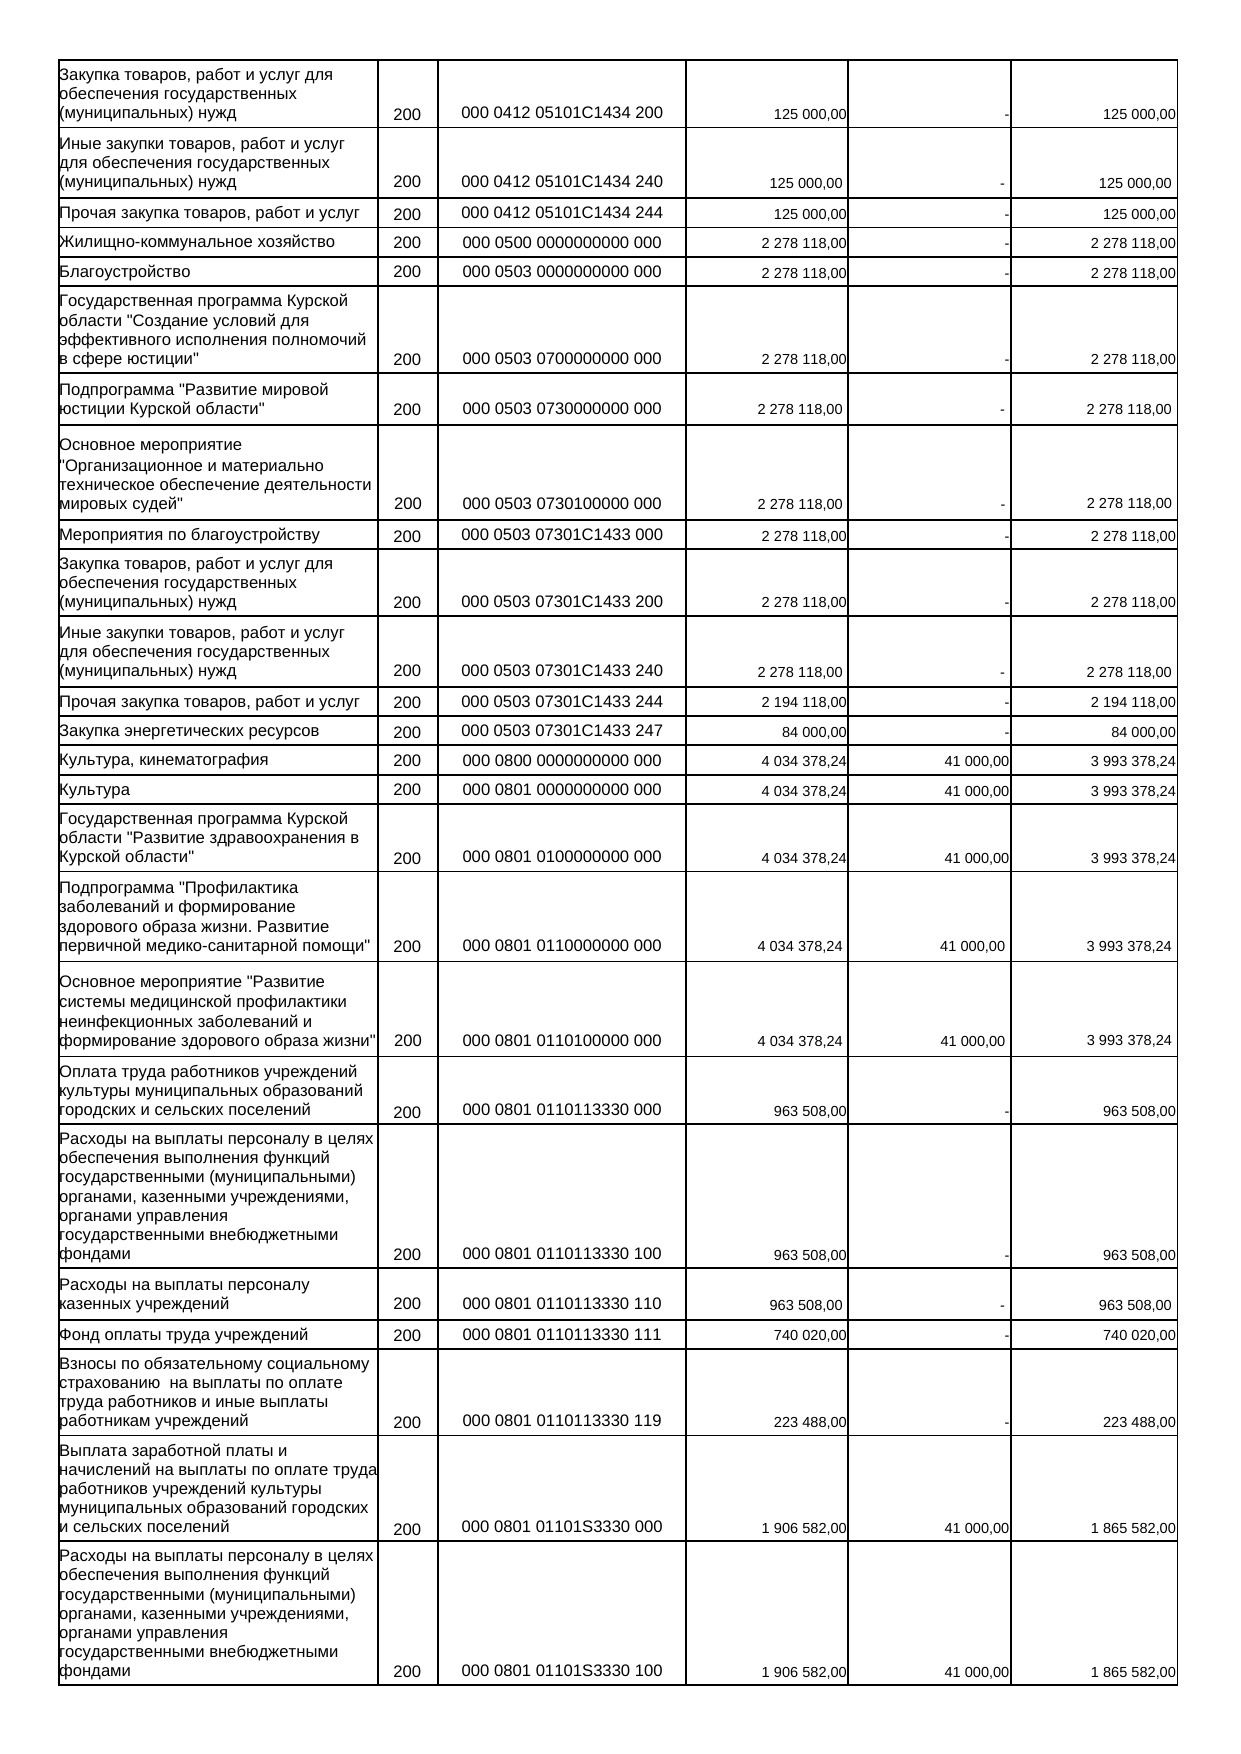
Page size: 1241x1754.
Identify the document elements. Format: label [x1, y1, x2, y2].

table_header [849, 1436, 1010, 1540]
table_header [439, 1269, 685, 1319]
table_header [1012, 1269, 1177, 1319]
table_header [687, 962, 847, 1056]
table_header [439, 776, 685, 803]
table_header [1012, 199, 1177, 227]
table_header [60, 726, 67, 735]
table_header [60, 1436, 377, 1540]
table_header [439, 805, 685, 871]
table_header [379, 617, 437, 686]
table_header [1012, 426, 1177, 519]
table_header [379, 1321, 437, 1348]
table_header [60, 287, 377, 372]
table_header [1012, 872, 1177, 961]
table_header [60, 872, 377, 961]
table_header [1012, 1542, 1177, 1684]
table_header [379, 962, 437, 1056]
table_header [439, 128, 685, 197]
table_header [1012, 128, 1177, 197]
table_header [60, 1542, 377, 1684]
table_header [439, 521, 685, 548]
table_header [1012, 1350, 1177, 1435]
table_header [379, 128, 437, 197]
table_header [60, 550, 377, 615]
table_header [439, 1125, 685, 1267]
table_header [1012, 962, 1177, 1056]
table_header [1012, 228, 1177, 256]
table_header [849, 128, 1010, 197]
table_header [379, 805, 437, 871]
table_header [379, 872, 437, 961]
table_header [1012, 550, 1177, 615]
table_header [439, 872, 685, 961]
table_header [60, 199, 377, 227]
table_header [687, 617, 847, 686]
table_header [687, 199, 847, 227]
table_header [60, 776, 377, 803]
table_header [379, 287, 437, 372]
table_header [439, 61, 685, 127]
table_header [379, 199, 437, 227]
table_header [849, 1321, 1010, 1348]
table_header [687, 688, 847, 715]
table_header [849, 426, 1010, 519]
table_header [849, 1125, 1010, 1267]
table_header [849, 228, 1010, 256]
table_header [849, 550, 1010, 615]
table_header [439, 717, 685, 744]
table_header [687, 426, 847, 519]
table_header [849, 746, 1010, 774]
table_header [439, 617, 685, 686]
table_header [439, 1350, 685, 1435]
table_header [849, 776, 1010, 803]
table_header [1012, 617, 1177, 686]
table_header [379, 776, 437, 803]
table_header [849, 61, 1010, 127]
table_header [687, 1125, 847, 1267]
table_header [379, 228, 437, 256]
table_header [439, 228, 685, 256]
table_header [687, 61, 847, 127]
table_header [849, 872, 1010, 961]
table_header [1012, 746, 1177, 774]
table_header [60, 688, 377, 715]
table_header [60, 617, 377, 686]
table_header [1012, 1057, 1177, 1123]
table_header [379, 258, 437, 285]
table_header [1012, 805, 1177, 871]
table_header [379, 1542, 437, 1684]
table_header [687, 805, 847, 871]
table_header [439, 1321, 685, 1348]
table_header [60, 1057, 377, 1123]
table_header [439, 374, 685, 424]
table_header [379, 717, 437, 744]
table_header [379, 1057, 437, 1123]
table_header [687, 1269, 847, 1319]
table_header [1012, 258, 1177, 285]
table_header [849, 287, 1010, 372]
table_header [379, 1125, 437, 1267]
table_header [439, 688, 685, 715]
table_header [439, 199, 685, 227]
table_header [849, 1057, 1010, 1123]
table_header [1012, 374, 1177, 424]
table_header [60, 805, 377, 871]
table_header [379, 1436, 437, 1540]
table_header [849, 374, 1010, 424]
table_header [687, 1436, 847, 1540]
table_header [687, 1057, 847, 1123]
table_header [849, 617, 1010, 686]
table_header [1012, 688, 1177, 715]
table_header [60, 70, 67, 79]
table_header [379, 688, 437, 715]
table_header [1012, 287, 1177, 372]
table_header [60, 61, 377, 127]
table_header [687, 717, 847, 744]
table_header [439, 962, 685, 1056]
table_header [687, 1350, 847, 1435]
table_header [849, 521, 1010, 548]
table_header [1012, 521, 1177, 548]
table_header [687, 550, 847, 615]
table_header [687, 521, 847, 548]
table_header [849, 805, 1010, 871]
table_header [60, 1269, 377, 1319]
table_header [439, 1436, 685, 1540]
table_header [849, 688, 1010, 715]
table_header [60, 717, 377, 744]
table_header [60, 128, 377, 197]
table_header [1012, 61, 1177, 127]
table_header [687, 374, 847, 424]
table_header [849, 962, 1010, 1056]
table_header [379, 374, 437, 424]
table_header [687, 872, 847, 961]
table_header [439, 550, 685, 615]
table_header [687, 128, 847, 197]
table_header [60, 521, 377, 548]
table_header [60, 1321, 377, 1348]
table_header [849, 1269, 1010, 1319]
table_header [61, 1067, 70, 1076]
table_header [60, 228, 377, 256]
table_header [687, 258, 847, 285]
table_header [687, 1321, 847, 1348]
table_header [1012, 1321, 1177, 1348]
table_header [687, 776, 847, 803]
table_header [1012, 717, 1177, 744]
table_header [60, 374, 377, 424]
table_header [379, 746, 437, 774]
table_header [687, 1542, 847, 1684]
table_header [849, 199, 1010, 227]
table_header [439, 1057, 685, 1123]
table_header [849, 1542, 1010, 1684]
table_header [687, 746, 847, 774]
table_header [439, 1542, 685, 1684]
table_header [439, 746, 685, 774]
table_header [849, 1350, 1010, 1435]
table_header [1012, 776, 1177, 803]
table_header [849, 717, 1010, 744]
table_header [439, 287, 685, 372]
table_header [379, 550, 437, 615]
table_header [1012, 1125, 1177, 1267]
table_header [60, 1125, 377, 1267]
table_header [60, 426, 377, 519]
table_header [687, 228, 847, 256]
table_header [379, 61, 437, 127]
table_header [60, 962, 377, 1056]
table_header [379, 1269, 437, 1319]
table_header [439, 426, 685, 519]
table_header [60, 1350, 377, 1435]
table_header [60, 258, 377, 285]
table_header [687, 287, 847, 372]
table_header [379, 1350, 437, 1435]
table_header [379, 521, 437, 548]
table_header [439, 258, 685, 285]
table_header [379, 426, 437, 519]
table_header [60, 746, 377, 774]
table_header [60, 559, 67, 568]
table_header [1012, 1436, 1177, 1540]
table_header [849, 258, 1010, 285]
